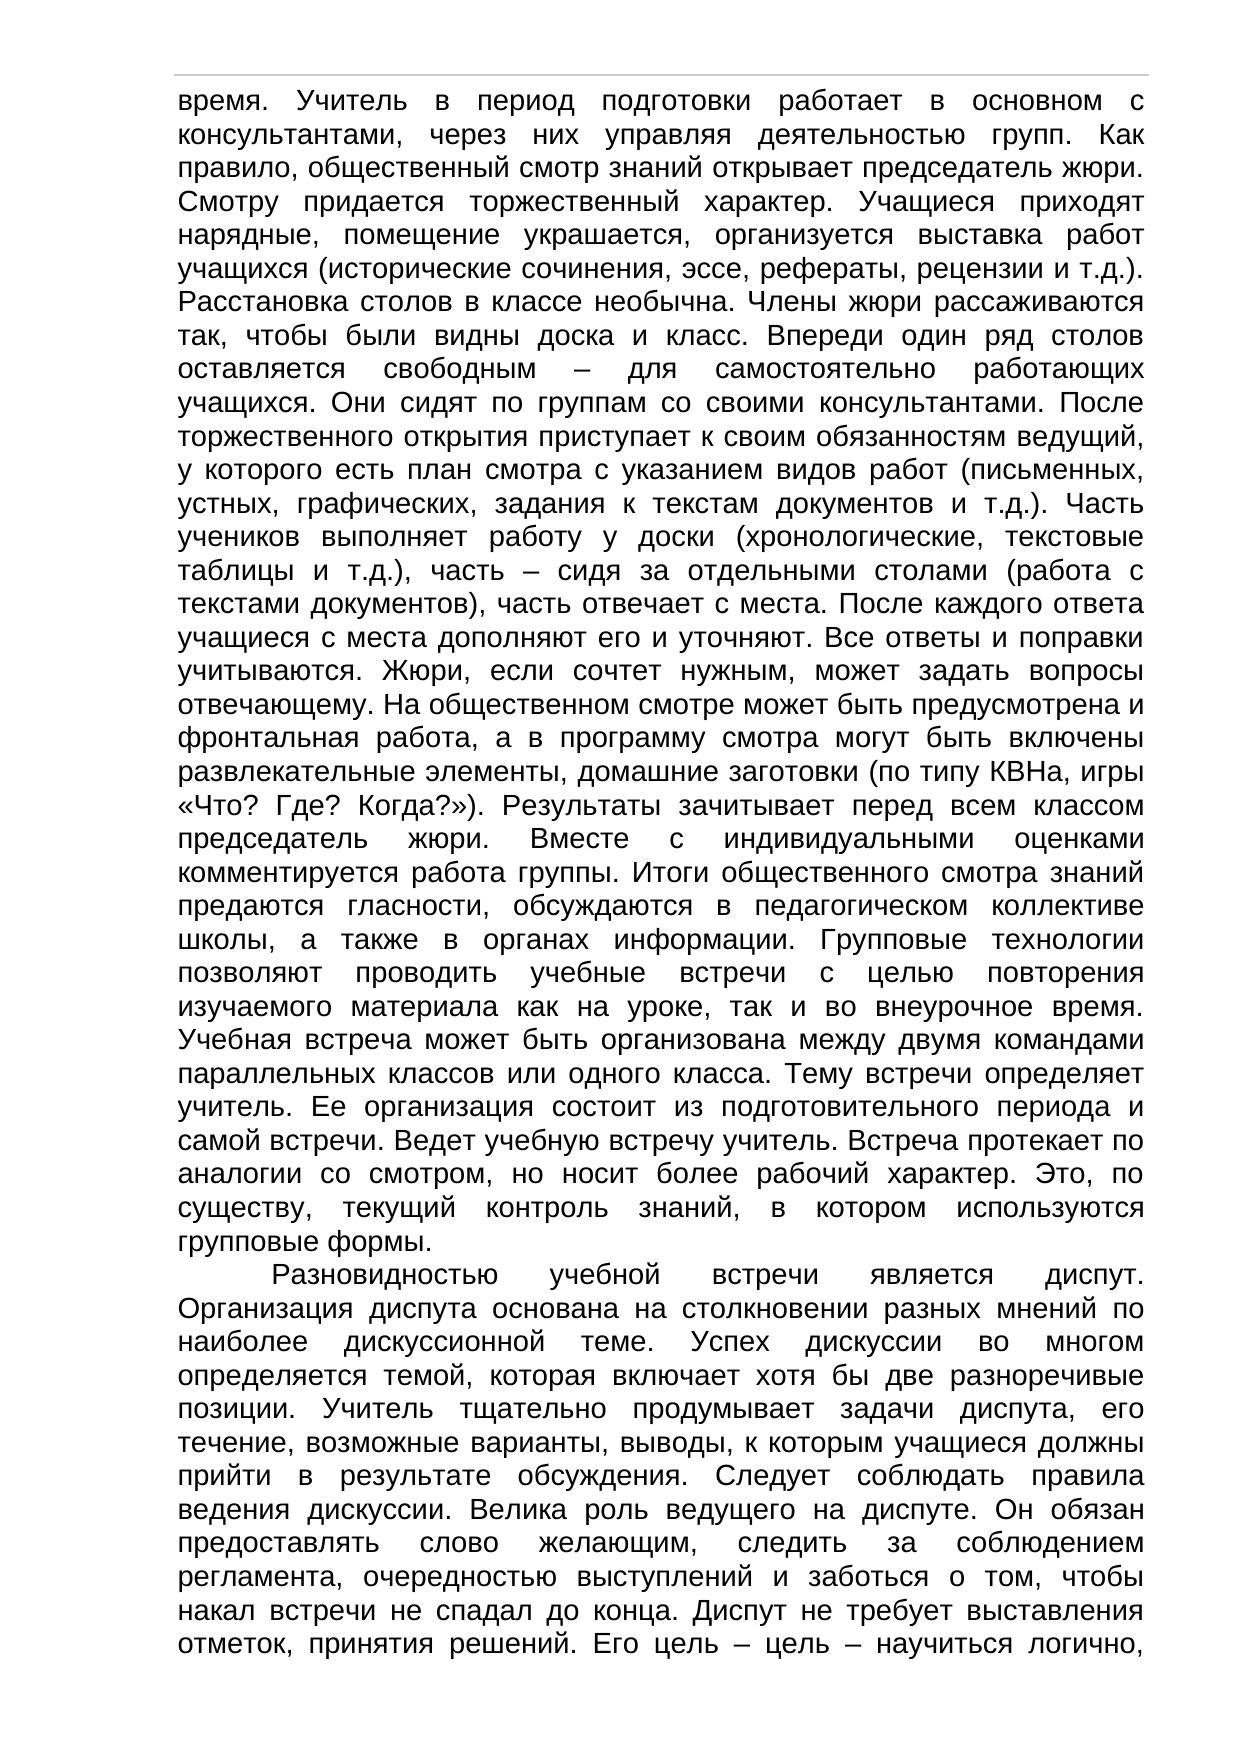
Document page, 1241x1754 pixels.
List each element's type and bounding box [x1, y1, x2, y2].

table_header [174, 76, 1148, 1667]
